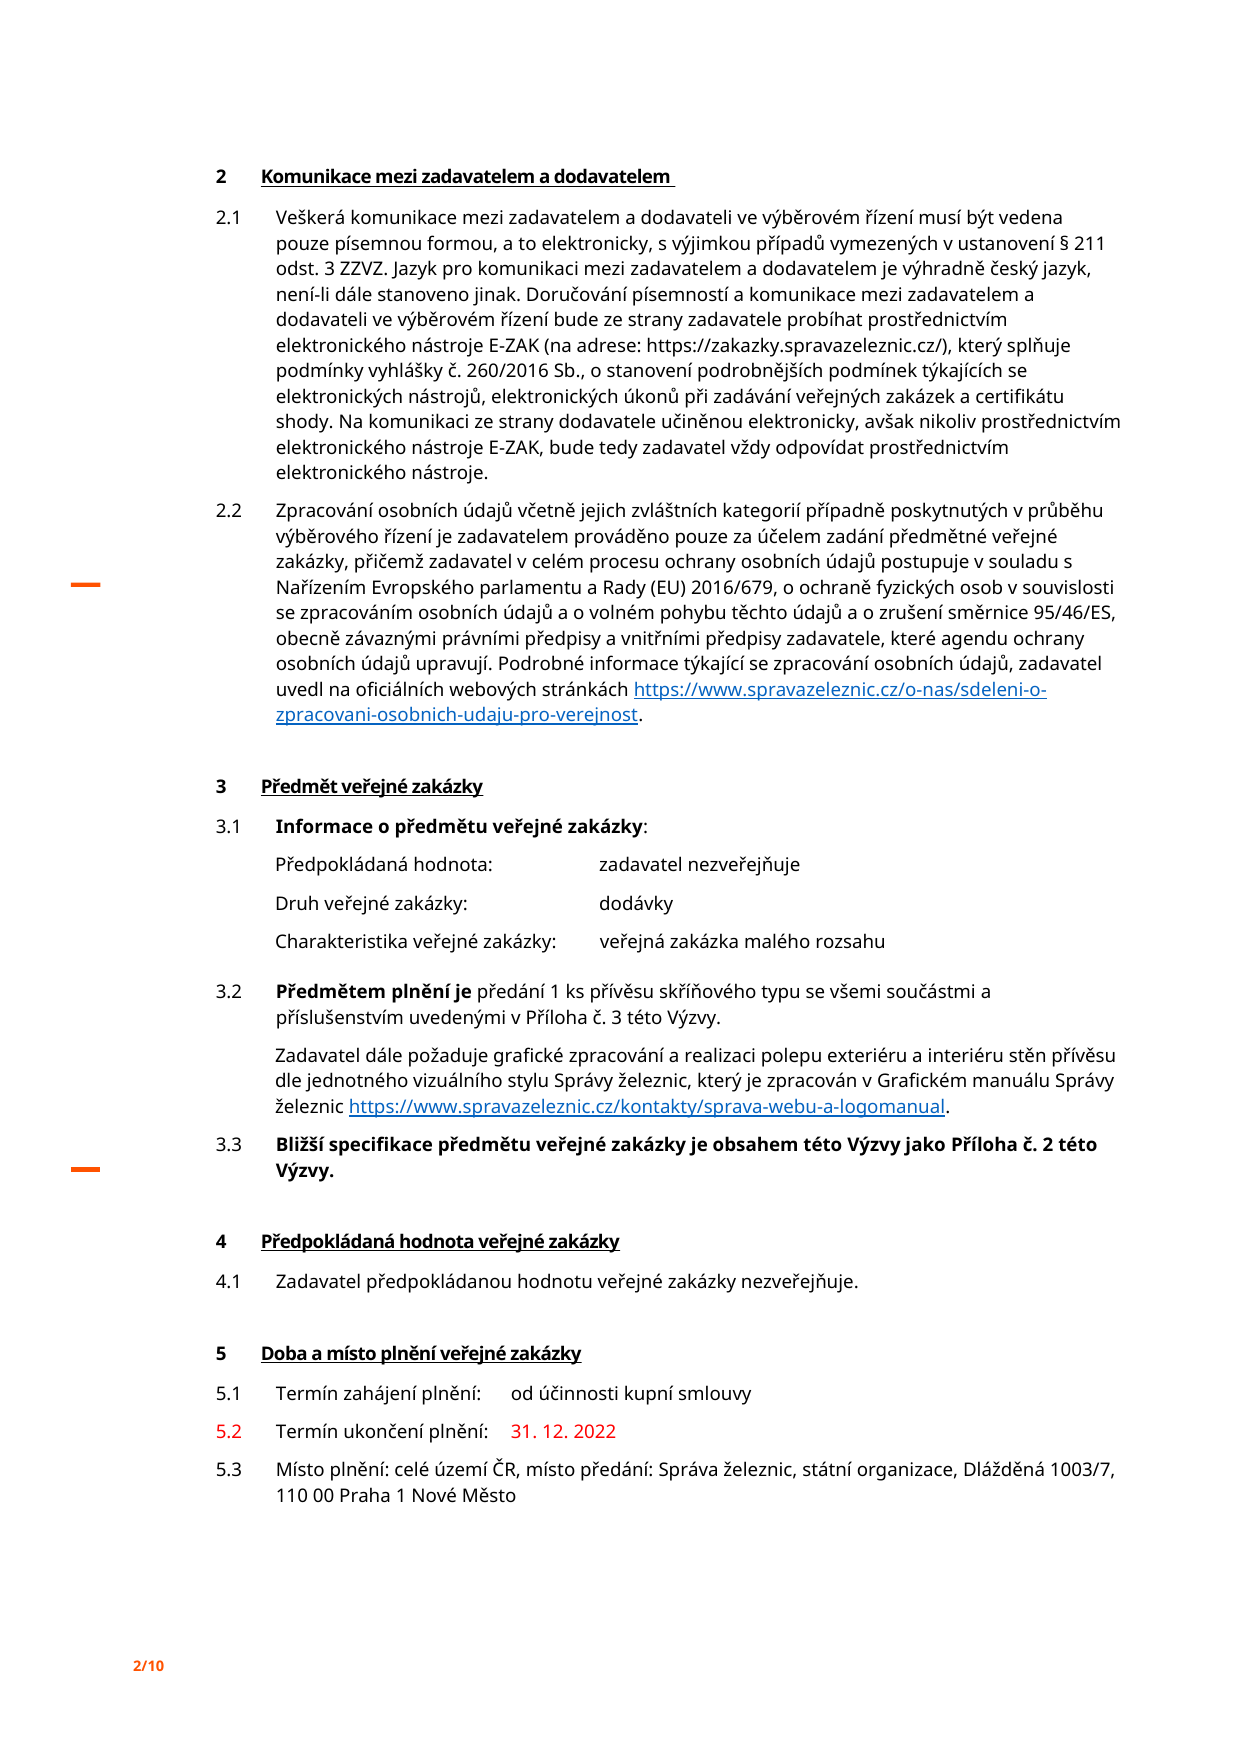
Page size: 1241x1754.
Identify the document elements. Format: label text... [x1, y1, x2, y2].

text Předpokládaná hodnota: zadavatel nezveřejňuje [275, 852, 1122, 877]
text Zadavatel dále požaduje grafické zpracování a realizaci polepu exteriéru a interiéru stěn přívěsu dle jednotného vizuálního stylu Správy železnic, který je zpracován v Grafickém manuálu Správy železnic https://www.spravazeleznic.cz/kontakty/sprava-webu-a-logomanual. [275, 1042, 1122, 1119]
text Druh veřejné zakázky: dodávky [275, 890, 1122, 915]
subtitle Předmět veřejné zakázky [216, 773, 1122, 798]
text Charakteristika veřejné zakázky: veřejná zakázka malého rozsahu [275, 928, 1122, 953]
subtitle Doba a místo plnění veřejné zakázky [216, 1340, 1122, 1366]
subtitle Zadavatel předpokládanou hodnotu veřejné zakázky nezveřejňuje. [216, 1269, 1122, 1294]
subtitle Bližší specifikace předmětu veřejné zakázky je obsahem této Výzvy jako Příloha č. 2 této Výzvy. [216, 1131, 1122, 1182]
subtitle Místo plnění: celé území ČR, místo předání: Správa železnic, státní organizace, Dlážděná 1003/7, 110 00 Praha 1 Nové Město [216, 1457, 1122, 1508]
subtitle Termín zahájení plnění: od účinnosti kupní smlouvy [216, 1381, 1122, 1406]
subtitle Komunikace mezi zadavatelem a dodavatelem [216, 164, 1122, 189]
subtitle Zpracování osobních údajů včetně jejich zvláštních kategorií případně poskytnutých v průběhu výběrového řízení je zadavatelem prováděno pouze za účelem zadání předmětné veřejné zakázky, přičemž zadavatel v celém procesu ochrany osobních údajů postupuje v souladu s Nařízením Evropského parlamentu a Rady (EU) 2016/679, o ochraně fyzických osob v souvislosti se zpracováním osobních údajů a o volném pohybu těchto údajů a o zrušení směrnice 95/46/ES, obecně závaznými právními předpisy a vnitřními předpisy zadavatele, které agendu ochrany osobních údajů upravují. Podrobné informace týkající se zpracování osobních údajů, zadavatel uvedl na oficiálních webových stránkách https://www.spravazeleznic.cz/o-nas/sdeleni-o-zpracovani-osobnich-udaju-pro-verejnost. [216, 497, 1122, 727]
subtitle Předmětem plnění je předání 1 ks přívěsu skříňového typu se všemi součástmi a příslušenstvím uvedenými v Příloze č. 3 této Výzvy. [216, 979, 1122, 1030]
subtitle Předpokládaná hodnota veřejné zakázky [216, 1228, 1122, 1254]
subtitle Informace o předmětu veřejné zakázky: [216, 813, 1122, 839]
subtitle Veškerá komunikace mezi zadavatelem a dodavateli ve výběrovém řízení musí být vedena pouze písemnou formou, a to elektronicky, s výjimkou případů vymezených v ustanovení § 211 odst. 3 ZZVZ. Jazyk pro komunikaci mezi zadavatelem a dodavatelem je výhradně český jazyk, není-li dále stanoveno jinak. Doručování písemností a komunikace mezi zadavatelem a dodavateli ve výběrovém řízení bude ze strany zadavatele probíhat prostřednictvím elektronického nástroje E-ZAK (na adrese: https://zakazky.spravazeleznic.cz/), který splňuje podmínky vyhlášky č. 260/2016 Sb., o stanovení podrobnějších podmínek týkajících se elektronických nástrojů, elektronických úkonů při zadávání veřejných zakázek a certifikátu shody. Na komunikaci ze strany dodavatele učiněnou elektronicky, avšak nikoliv prostřednictvím elektronického nástroje E-ZAK, bude tedy zadavatel vždy odpovídat prostřednictvím elektronického nástroje. [216, 204, 1122, 485]
subtitle Termín ukončení plnění: 31. 12. 2022 [216, 1419, 1122, 1444]
